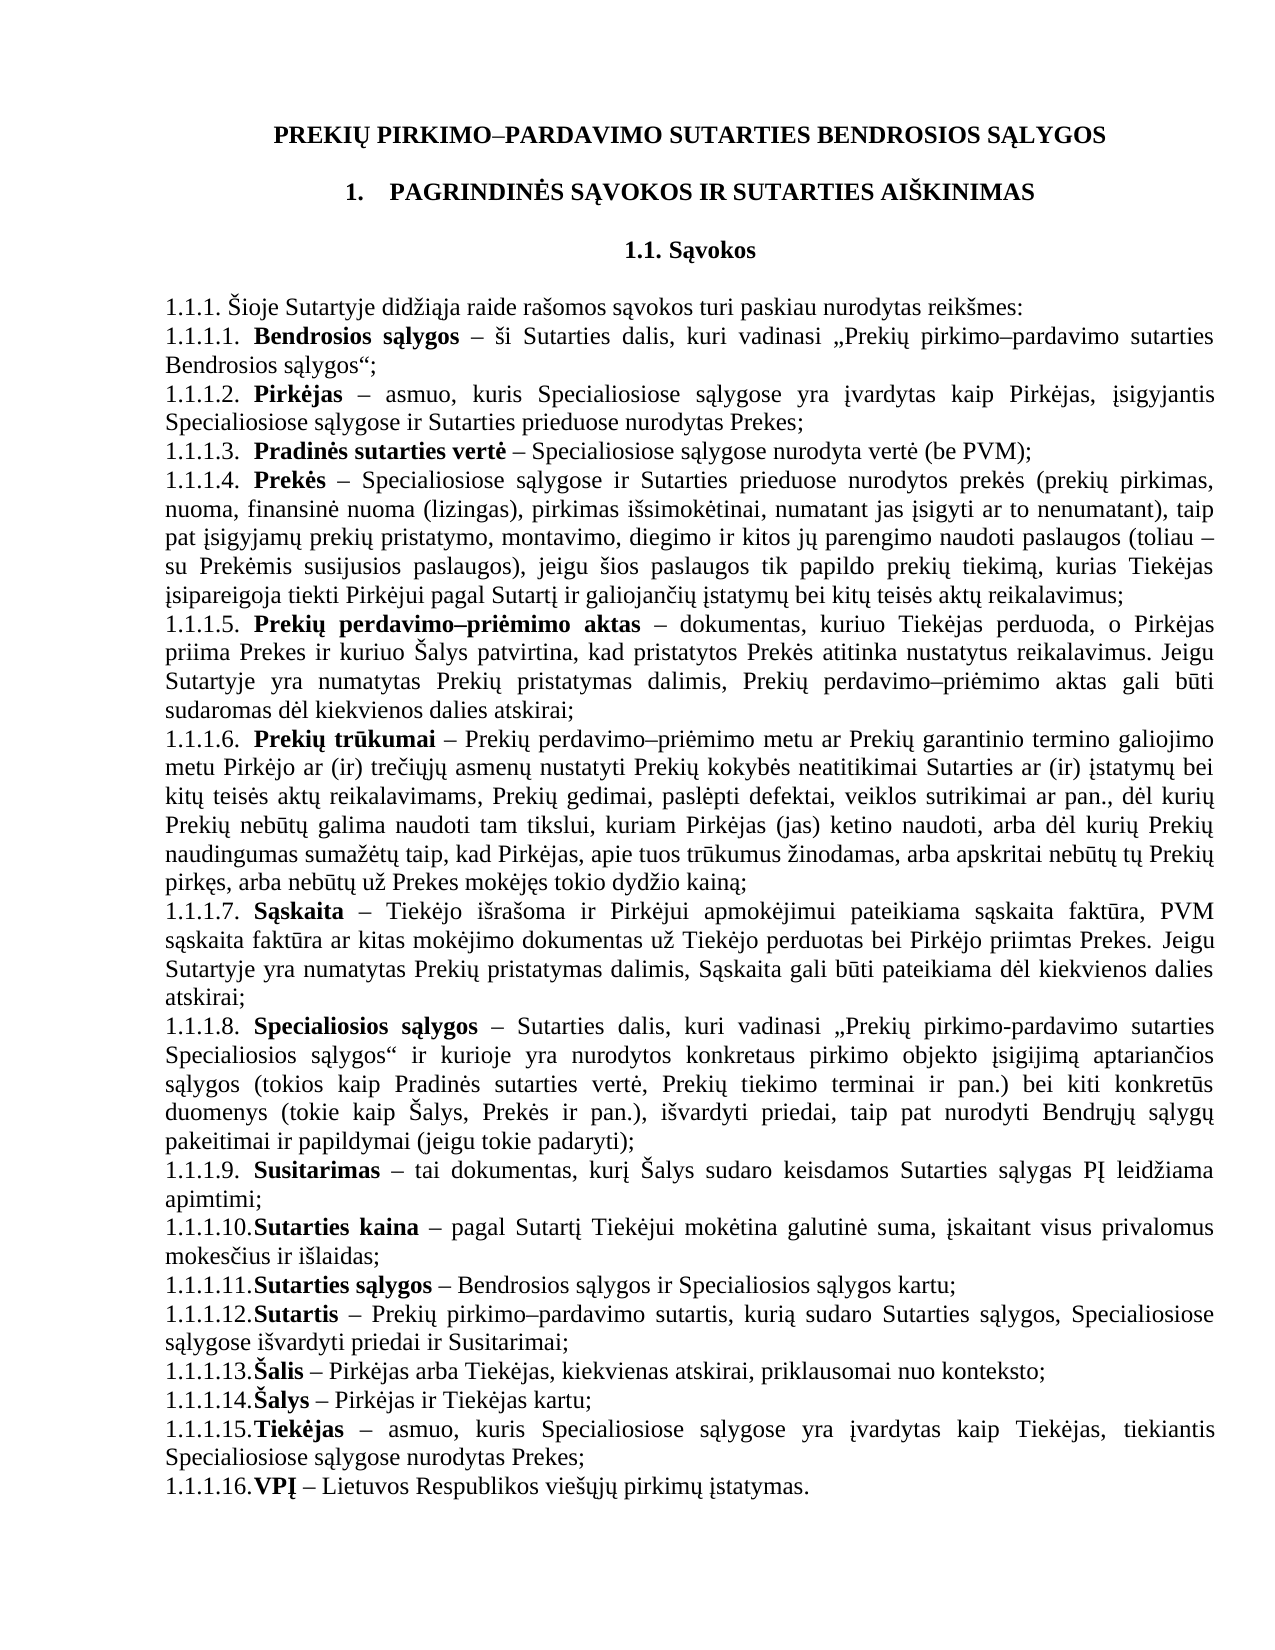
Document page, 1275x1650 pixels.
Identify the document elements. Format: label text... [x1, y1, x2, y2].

text 1.1.1. Šioje Sutartyje didžiąja raide rašomos sąvokos turi paskiau nurodytas reikšmes: [165, 292, 1215, 321]
text 1.1.1.13. Šalis – Pirkėjas arba Tiekėjas, kiekvienas atskirai, priklausomai nuo konteksto; [165, 1356, 1215, 1385]
text 1.1.1.15. Tiekėjas – asmuo, kuris Specialiosiose sąlygose yra įvardytas kaip Tiekėjas, tiekiantis Specialiosiose sąlygose nurodytas Prekes; [165, 1414, 1215, 1471]
text 1.1.1.3. Pradinės sutarties vertė – Specialiosiose sąlygose nurodyta vertė (be PVM); [165, 436, 1215, 465]
text 1.1.1.8. Specialiosios sąlygos – Sutarties dalis, kuri vadinasi „Prekių pirkimo-pardavimo sutarties Specialiosios sąlygos“ ir kurioje yra nurodytos konkretaus pirkimo objekto įsigijimą aptariančios sąlygos (tokios kaip Pradinės sutarties vertė, Prekių tiekimo terminai ir pan.) bei kiti konkretūs duomenys (tokie kaip Šalys, Prekės ir pan.), išvardyti priedai, taip pat nurodyti Bendrųjų sąlygų pakeitimai ir papildymai (jeigu tokie padaryti); [165, 1011, 1215, 1155]
text Prekių pirkimo–pardavimo sutarties Bendrosios sąlygos [165, 120, 1215, 149]
text 1.1.1.4. Prekės – Specialiosiose sąlygose ir Sutarties prieduose nurodytos prekės (prekių pirkimas, nuoma, finansinė nuoma (lizingas), pirkimas išsimokėtinai, numatant jas įsigyti ar to nenumatant), taip pat įsigyjamų prekių pristatymo, montavimo, diegimo ir kitos jų parengimo naudoti paslaugos (toliau – su Prekėmis susijusios paslaugos), jeigu šios paslaugos tik papildo prekių tiekimą, kurias Tiekėjas įsipareigoja tiekti Pirkėjui pagal Sutartį ir galiojančių įstatymų bei kitų teisės aktų reikalavimus; [165, 465, 1215, 609]
text 1.1.1.2. Pirkėjas – asmuo, kuris Specialiosiose sąlygose yra įvardytas kaip Pirkėjas, įsigyjantis Specialiosiose sąlygose ir Sutarties prieduose nurodytas Prekes; [165, 379, 1215, 436]
text 1.1.1.6. Prekių trūkumai – Prekių perdavimo–priėmimo metu ar Prekių garantinio termino galiojimo metu Pirkėjo ar (ir) trečiųjų asmenų nustatyti Prekių kokybės neatitikimai Sutarties ar (ir) įstatymų bei kitų teisės aktų reikalavimams, Prekių gedimai, paslėpti defektai, veiklos sutrikimai ar pan., dėl kurių Prekių nebūtų galima naudoti tam tikslui, kuriam Pirkėjas (jas) ketino naudoti, arba dėl kurių Prekių naudingumas sumažėtų taip, kad Pirkėjas, apie tuos trūkumus žinodamas, arba apskritai nebūtų tų Prekių pirkęs, arba nebūtų už Prekes mokėjęs tokio dydžio kainą; [165, 724, 1215, 896]
text 1.1.1.12. Sutartis – Prekių pirkimo–pardavimo sutartis, kurią sudaro Sutarties sąlygos, Specialiosiose sąlygose išvardyti priedai ir Susitarimai; [165, 1299, 1215, 1356]
text 1.1.1.5. Prekių perdavimo–priėmimo aktas – dokumentas, kuriuo Tiekėjas perduoda, o Pirkėjas priima Prekes ir kuriuo Šalys patvirtina, kad pristatytos Prekės atitinka nustatytus reikalavimus. Jeigu Sutartyje yra numatytas Prekių pristatymas dalimis, Prekių perdavimo–priėmimo aktas gali būti sudaromas dėl kiekvienos dalies atskirai; [165, 609, 1215, 724]
text 1.1.1.7. Sąskaita – Tiekėjo išrašoma ir Pirkėjui apmokėjimui pateikiama sąskaita faktūra, PVM sąskaita faktūra ar kitas mokėjimo dokumentas už Tiekėjo perduotas bei Pirkėjo priimtas Prekes. Jeigu Sutartyje yra numatytas Prekių pristatymas dalimis, Sąskaita gali būti pateikiama dėl kiekvienos dalies atskirai; [165, 896, 1215, 1011]
text 1.1.1.16. VPĮ – Lietuvos Respublikos viešųjų pirkimų įstatymas. [165, 1471, 1215, 1500]
text 1.1. Sąvokos [165, 235, 1215, 264]
text 1.1.1.14. Šalys – Pirkėjas ir Tiekėjas kartu; [165, 1385, 1215, 1414]
text 1.1.1.10. Sutarties kaina – pagal Sutartį Tiekėjui mokėtina galutinė suma, įskaitant visus privalomus mokesčius ir išlaidas; [165, 1212, 1215, 1270]
text 1.1.1.9. Susitarimas – tai dokumentas, kurį Šalys sudaro keisdamos Sutarties sąlygas PĮ leidžiama apimtimi; [165, 1155, 1215, 1212]
text 1.1.1.11. Sutarties sąlygos – Bendrosios sąlygos ir Specialiosios sąlygos kartu; [165, 1270, 1215, 1299]
text 1.1.1.1. Bendrosios sąlygos – ši Sutarties dalis, kuri vadinasi „Prekių pirkimo–pardavimo sutarties Bendrosios sąlygos“; [165, 321, 1215, 379]
text 1. Pagrindinės sąvokos ir Sutarties aiškinimas [165, 177, 1215, 206]
